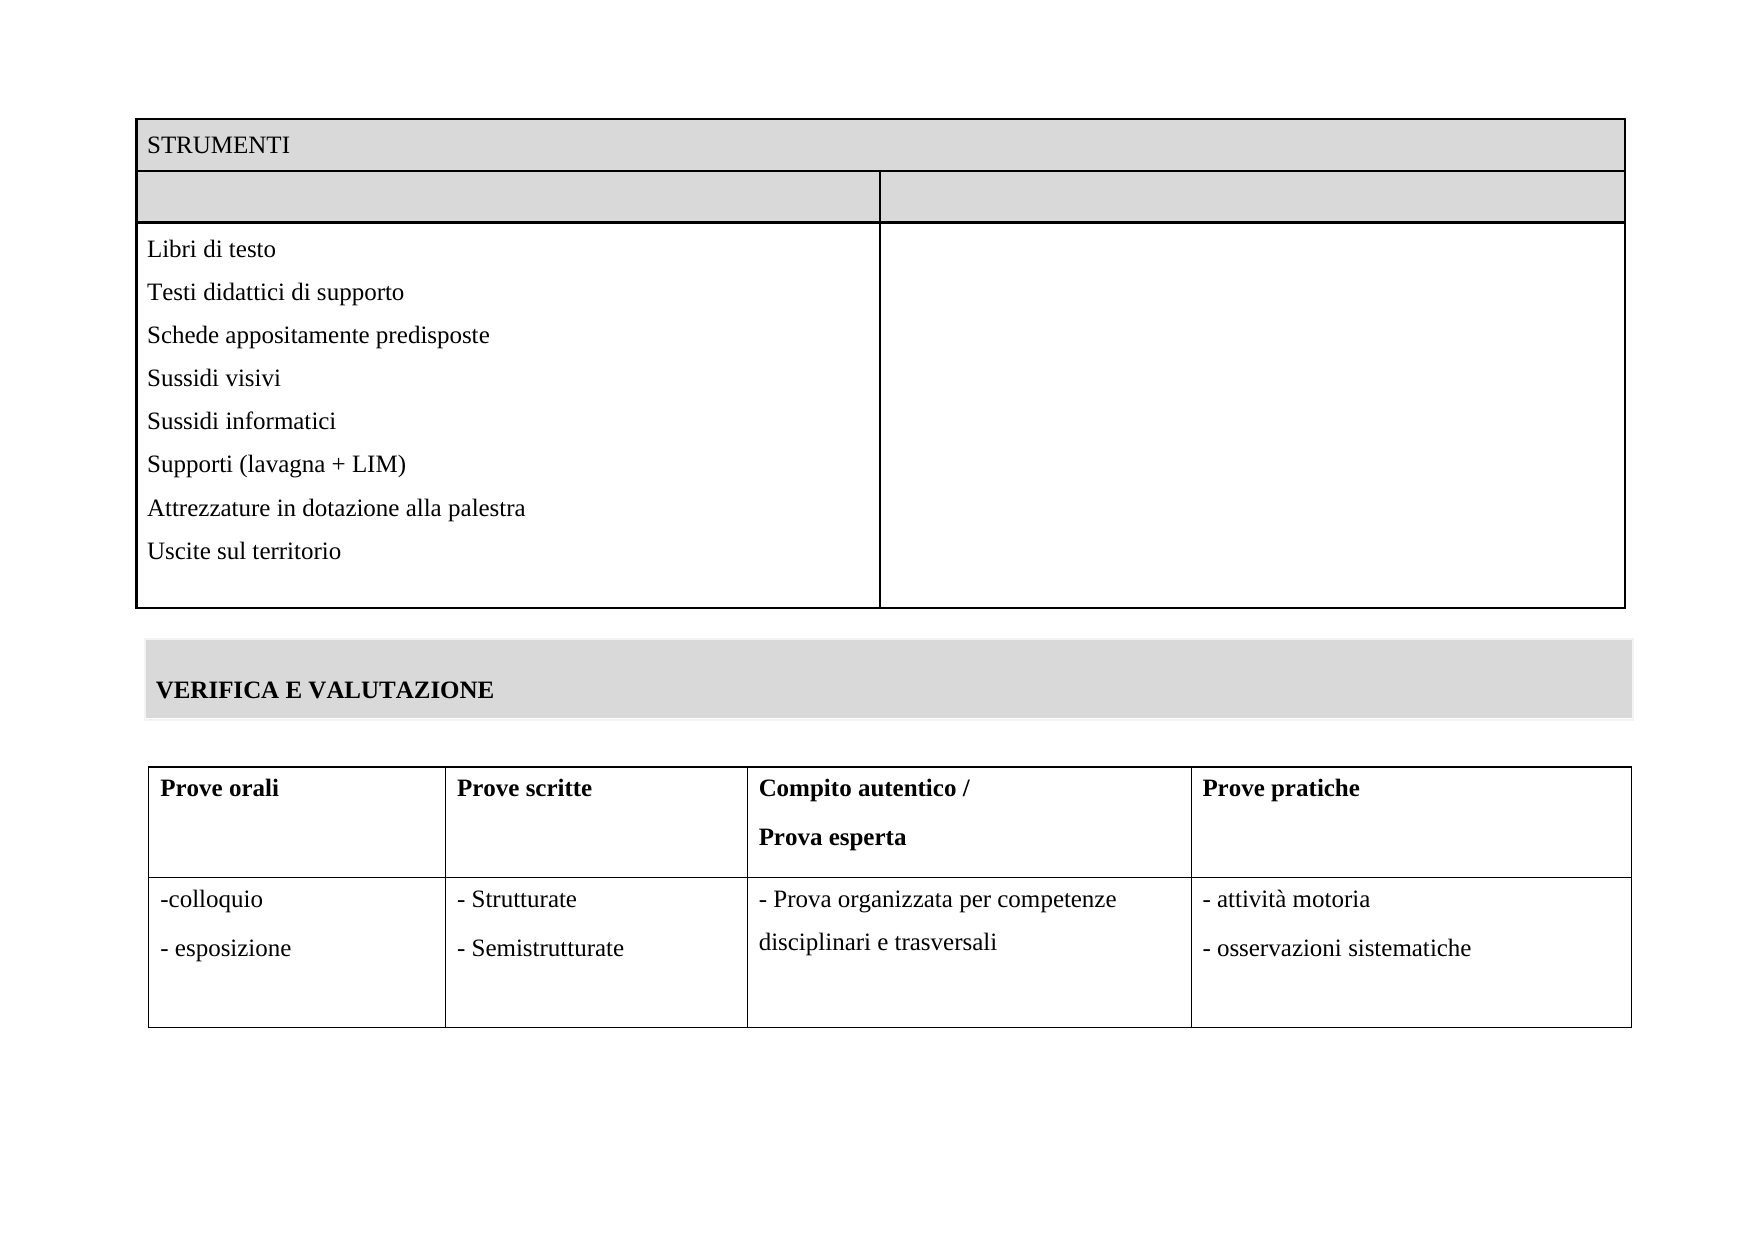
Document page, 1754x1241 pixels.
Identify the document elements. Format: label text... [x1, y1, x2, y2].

table_header STRUMENTI [138, 120, 1624, 170]
table_cell [881, 224, 1624, 607]
table_header Prove scritte [446, 768, 747, 877]
table_cell [881, 172, 1624, 221]
table_cell Libri di testo Testi didattici di supporto Schede appositamente predisposte Sussidi visivi Sussidi informatici Supporti (lavagna + LIM) Attrezzature in dotazione alla palestra Uscite sul territorio [138, 224, 879, 607]
table_cell [138, 172, 879, 221]
table_cell -colloquio - esposizione [149, 878, 445, 1027]
table_cell - Strutturate - Semistrutturate [446, 878, 747, 1027]
table_header Prove orali [149, 768, 445, 877]
table_header Compito autentico / Prova esperta [748, 768, 1191, 877]
table_cell - Prova organizzata per competenze disciplinari e trasversali [748, 878, 1191, 1027]
table_header Prove pratiche [1192, 768, 1631, 877]
table_cell - attività motoria - osservazioni sistematiche [1192, 878, 1631, 1027]
table_header VERIFICA E VALUTAZIONE [146, 640, 1632, 718]
